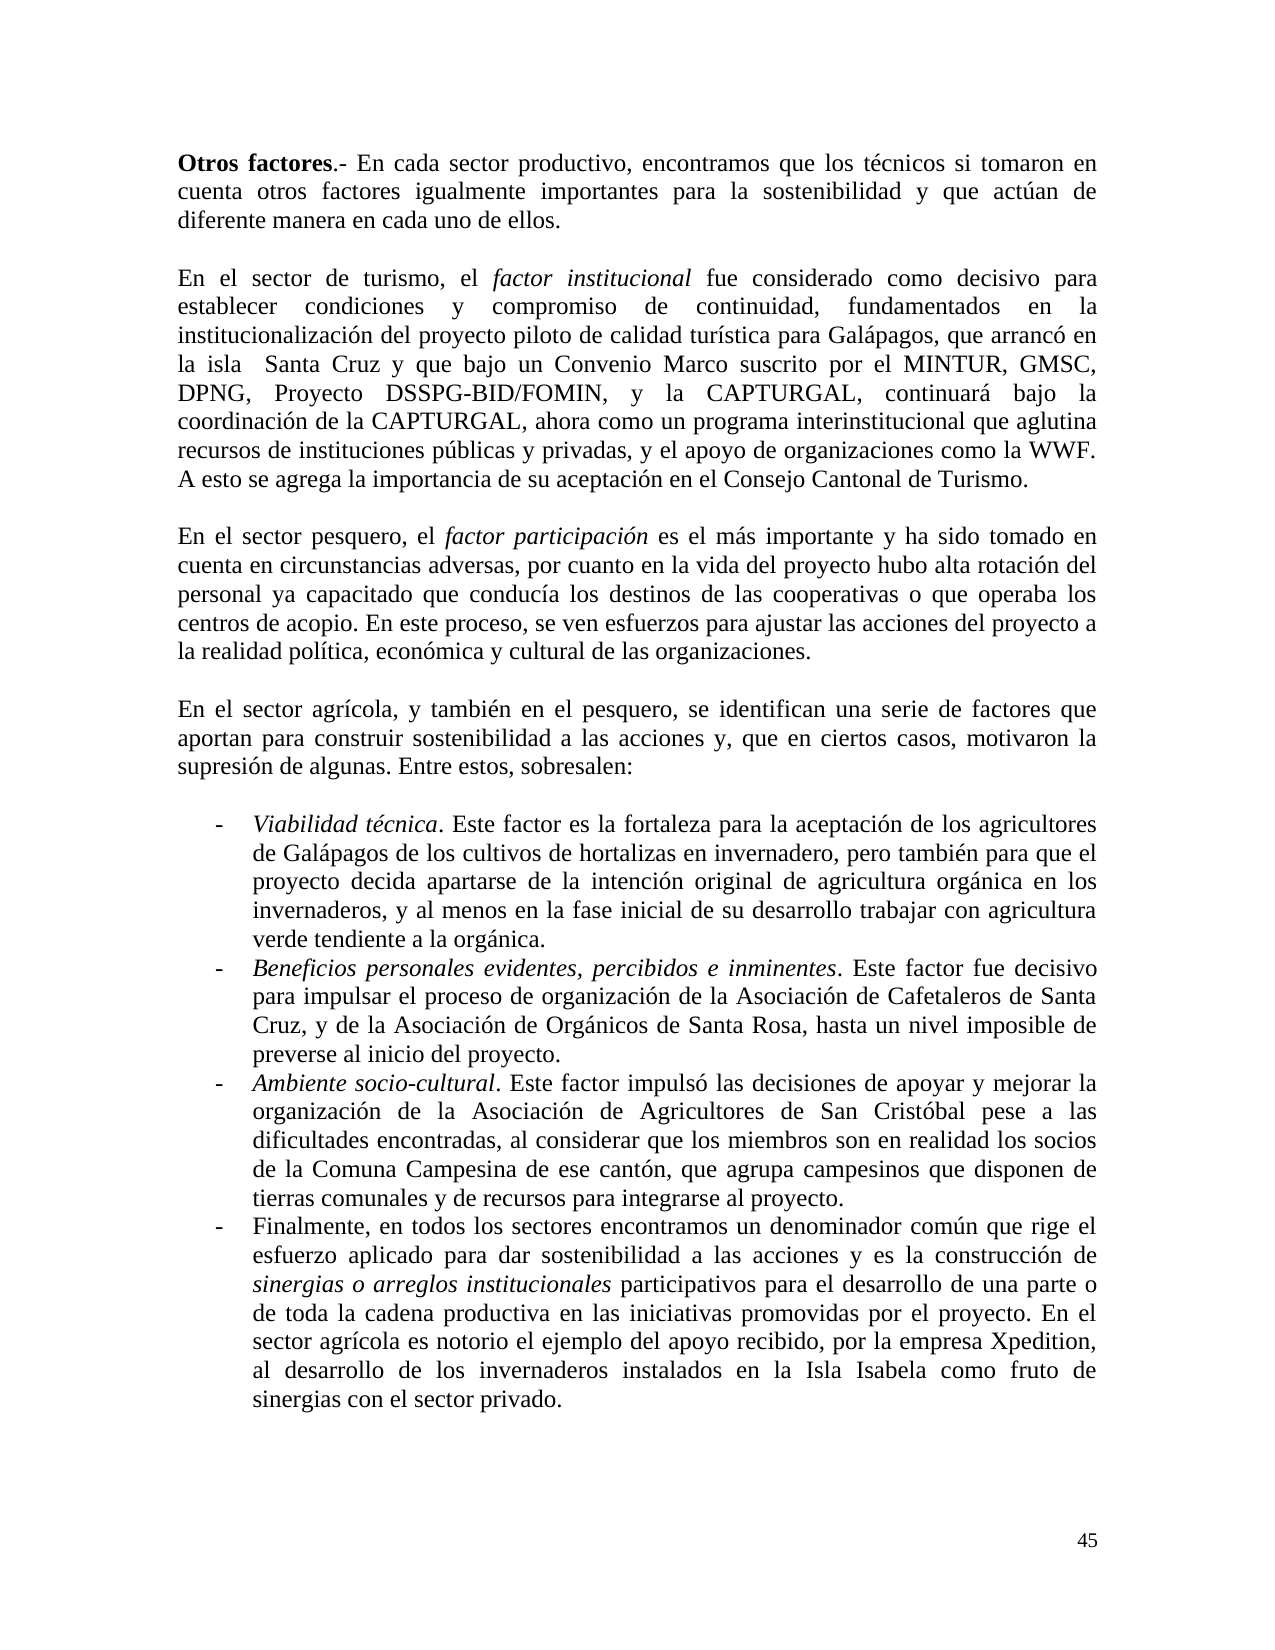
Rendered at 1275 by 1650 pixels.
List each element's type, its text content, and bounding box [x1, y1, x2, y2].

text Otros factores.- En cada sector productivo, encontramos que los técnicos si tomaron en cuenta otros factores igualmente importantes para la sostenibilidad y que actúan de diferente manera en cada uno de ellos. [177, 148, 1098, 234]
text En el sector agrícola, y también en el pesquero, se identifican una serie de factores que aportan para construir sostenibilidad a las acciones y, que en ciertos casos, motivaron la supresión de algunas. Entre estos, sobresalen: [177, 694, 1098, 780]
list Viabilidad técnica. Este factor es la fortaleza para la aceptación de los agricultores de Galápagos de los cultivos de hortalizas en invernadero, pero también para que el proyecto decida apartarse de la intención original de agricultura orgánica en los invernaderos, y al menos en la fase inicial de su desarrollo trabajar con agricultura verde tendiente a la orgánica. [215, 809, 1098, 953]
list Ambiente socio-cultural. Este factor impulsó las decisiones de apoyar y mejorar la organización de la Asociación de Agricultores de San Cristóbal pese a las dificultades encontradas, al considerar que los miembros son en realidad los socios de la Comuna Campesina de ese cantón, que agrupa campesinos que disponen de tierras comunales y de recursos para integrarse al proyecto. [215, 1068, 1098, 1211]
text En el sector pesquero, el factor participación es el más importante y ha sido tomado en cuenta en circunstancias adversas, por cuanto en la vida del proyecto hubo alta rotación del personal ya capacitado que conducía los destinos de las cooperativas o que operaba los centros de acopio. En este proceso, se ven esfuerzos para ajustar las acciones del proyecto a la realidad política, económica y cultural de las organizaciones. [177, 521, 1098, 665]
list Finalmente, en todos los sectores encontramos un denominador común que rige el esfuerzo aplicado para dar sostenibilidad a las acciones y es la construcción de sinergias o arreglos institucionales participativos para el desarrollo de una parte o de toda la cadena productiva en las iniciativas promovidas por el proyecto. En el sector agrícola es notorio el ejemplo del apoyo recibido, por la empresa Xpedition, al desarrollo de los invernaderos instalados en la Isla Isabela como fruto de sinergias con el sector privado. [215, 1211, 1098, 1413]
list Beneficios personales evidentes, percibidos e inminentes. Este factor fue decisivo para impulsar el proceso de organización de la Asociación de Cafetaleros de Santa Cruz, y de la Asociación de Orgánicos de Santa Rosa, hasta un nivel imposible de preverse al inicio del proyecto. [215, 953, 1098, 1068]
text En el sector de turismo, el factor institucional fue considerado como decisivo para establecer condiciones y compromiso de continuidad, fundamentados en la institucionalización del proyecto piloto de calidad turística para Galápagos, que arrancó en la isla Santa Cruz y que bajo un Convenio Marco suscrito por el MINTUR, GMSC, DPNG, Proyecto DSSPG-BID/FOMIN, y la CAPTURGAL, continuará bajo la coordinación de la CAPTURGAL, ahora como un programa interinstitucional que aglutina recursos de instituciones públicas y privadas, y el apoyo de organizaciones como la WWF. A esto se agrega la importancia de su aceptación en el Consejo Cantonal de Turismo. [177, 263, 1098, 493]
